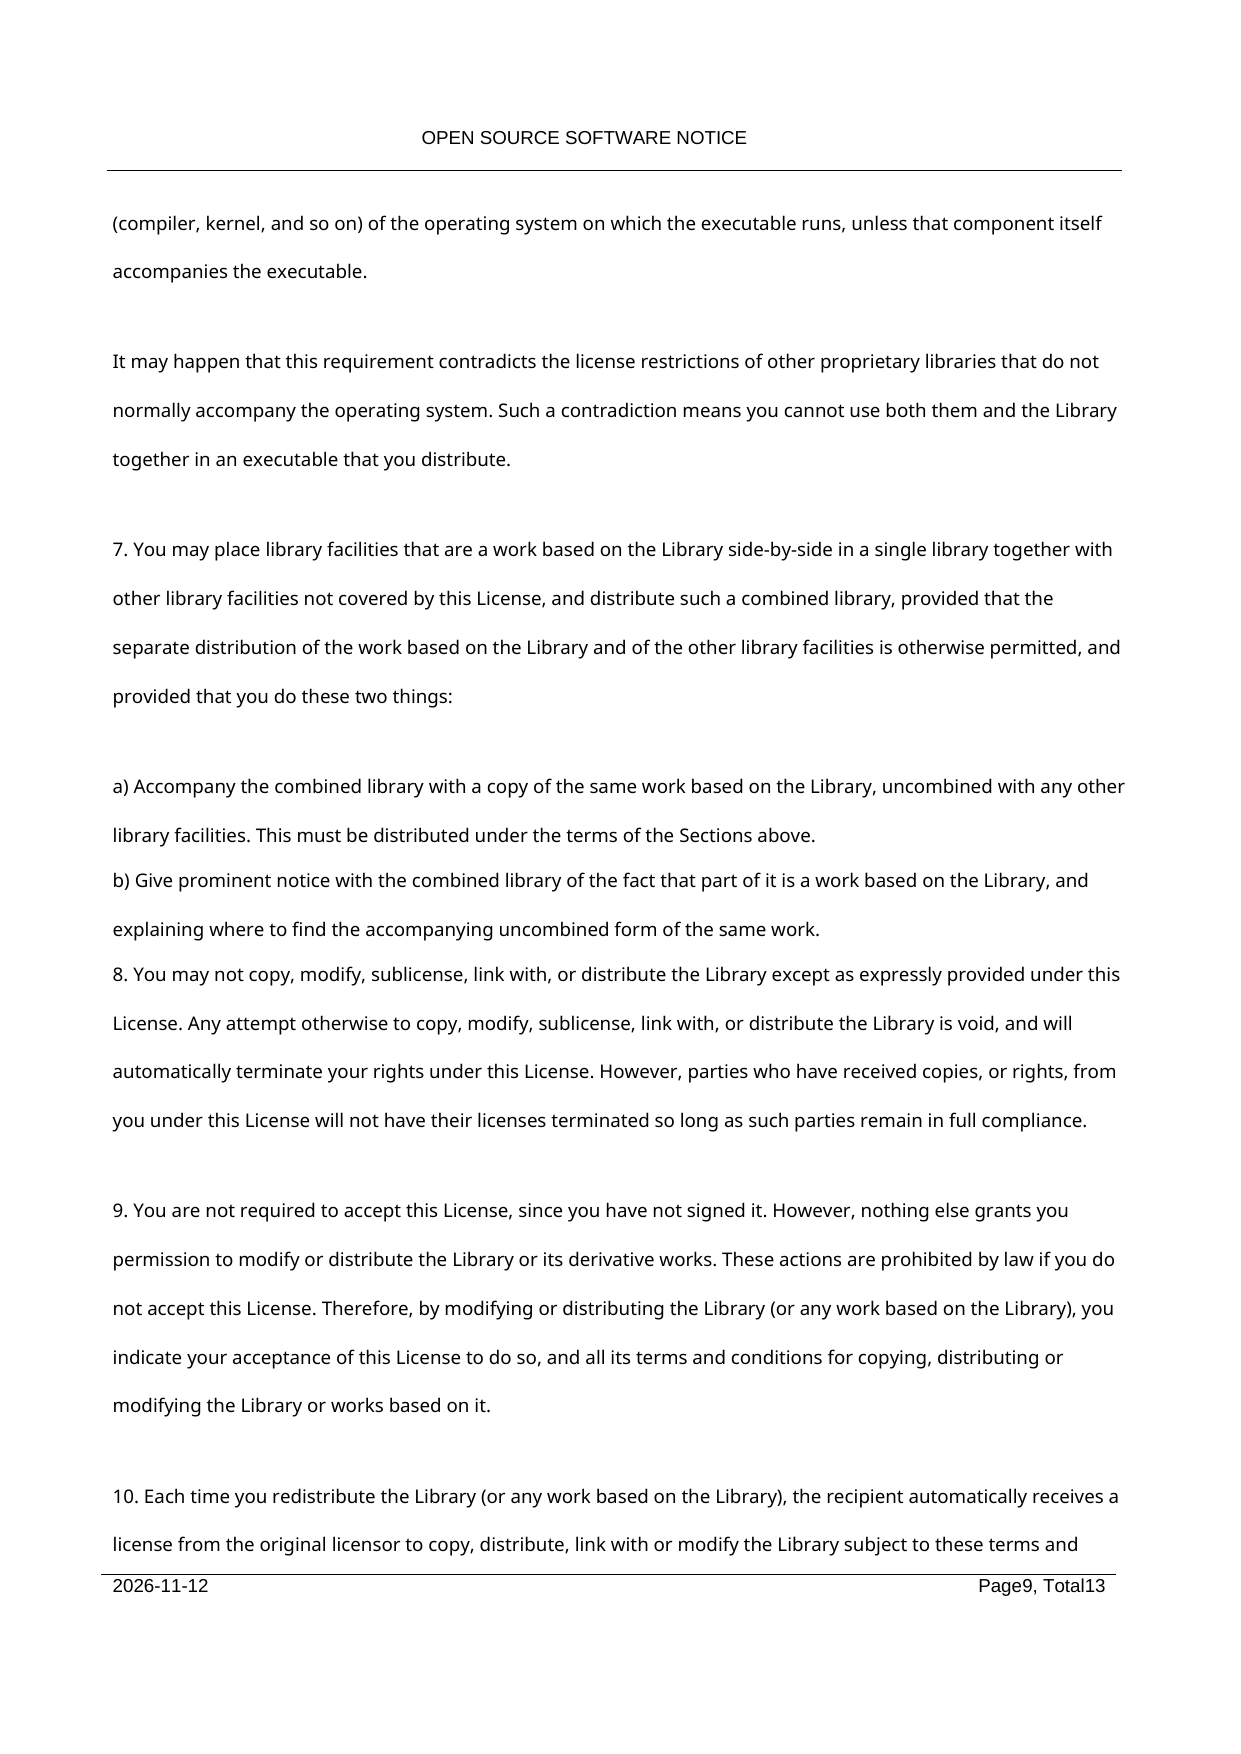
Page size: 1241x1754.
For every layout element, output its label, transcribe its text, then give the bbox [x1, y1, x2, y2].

text a) Accompany the combined library with a copy of the same work based on the Library, uncombined with any other library facilities. This must be distributed under the terms of the Sections above. [112, 770, 1128, 851]
text It may happen that this requirement contradicts the license restrictions of other proprietary libraries that do not normally accompany the operating system. Such a contradiction means you cannot use both them and the Library together in an executable that you distribute. [112, 345, 1128, 475]
text 7. You may place library facilities that are a work based on the Library side-by-side in a single library together with other library facilities not covered by this License, and distribute such a combined library, provided that the separate distribution of the work based on the Library and of the other library facilities is otherwise permitted, and provided that you do these two things: [112, 533, 1128, 712]
text 9. You are not required to accept this License, since you have not signed it. However, nothing else grants you permission to modify or distribute the Library or its derivative works. These actions are prohibited by law if you do not accept this License. Therefore, by modifying or distributing the Library (or any work based on the Library), you indicate your acceptance of this License to do so, and all its terms and conditions for copying, distributing or modifying the Library or works based on it. [112, 1194, 1128, 1422]
text b) Give prominent notice with the combined library of the fact that part of it is a work based on the Library, and explaining where to find the accompanying uncombined form of the same work. [112, 864, 1128, 945]
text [112, 1479, 1128, 1561]
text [112, 206, 1128, 288]
text 8. You may not copy, modify, sublicense, link with, or distribute the Library except as expressly provided under this License. Any attempt otherwise to copy, modify, sublicense, link with, or distribute the Library is void, and will automatically terminate your rights under this License. However, parties who have received copies, or rights, from you under this License will not have their licenses terminated so long as such parties remain in full compliance. [112, 958, 1128, 1136]
